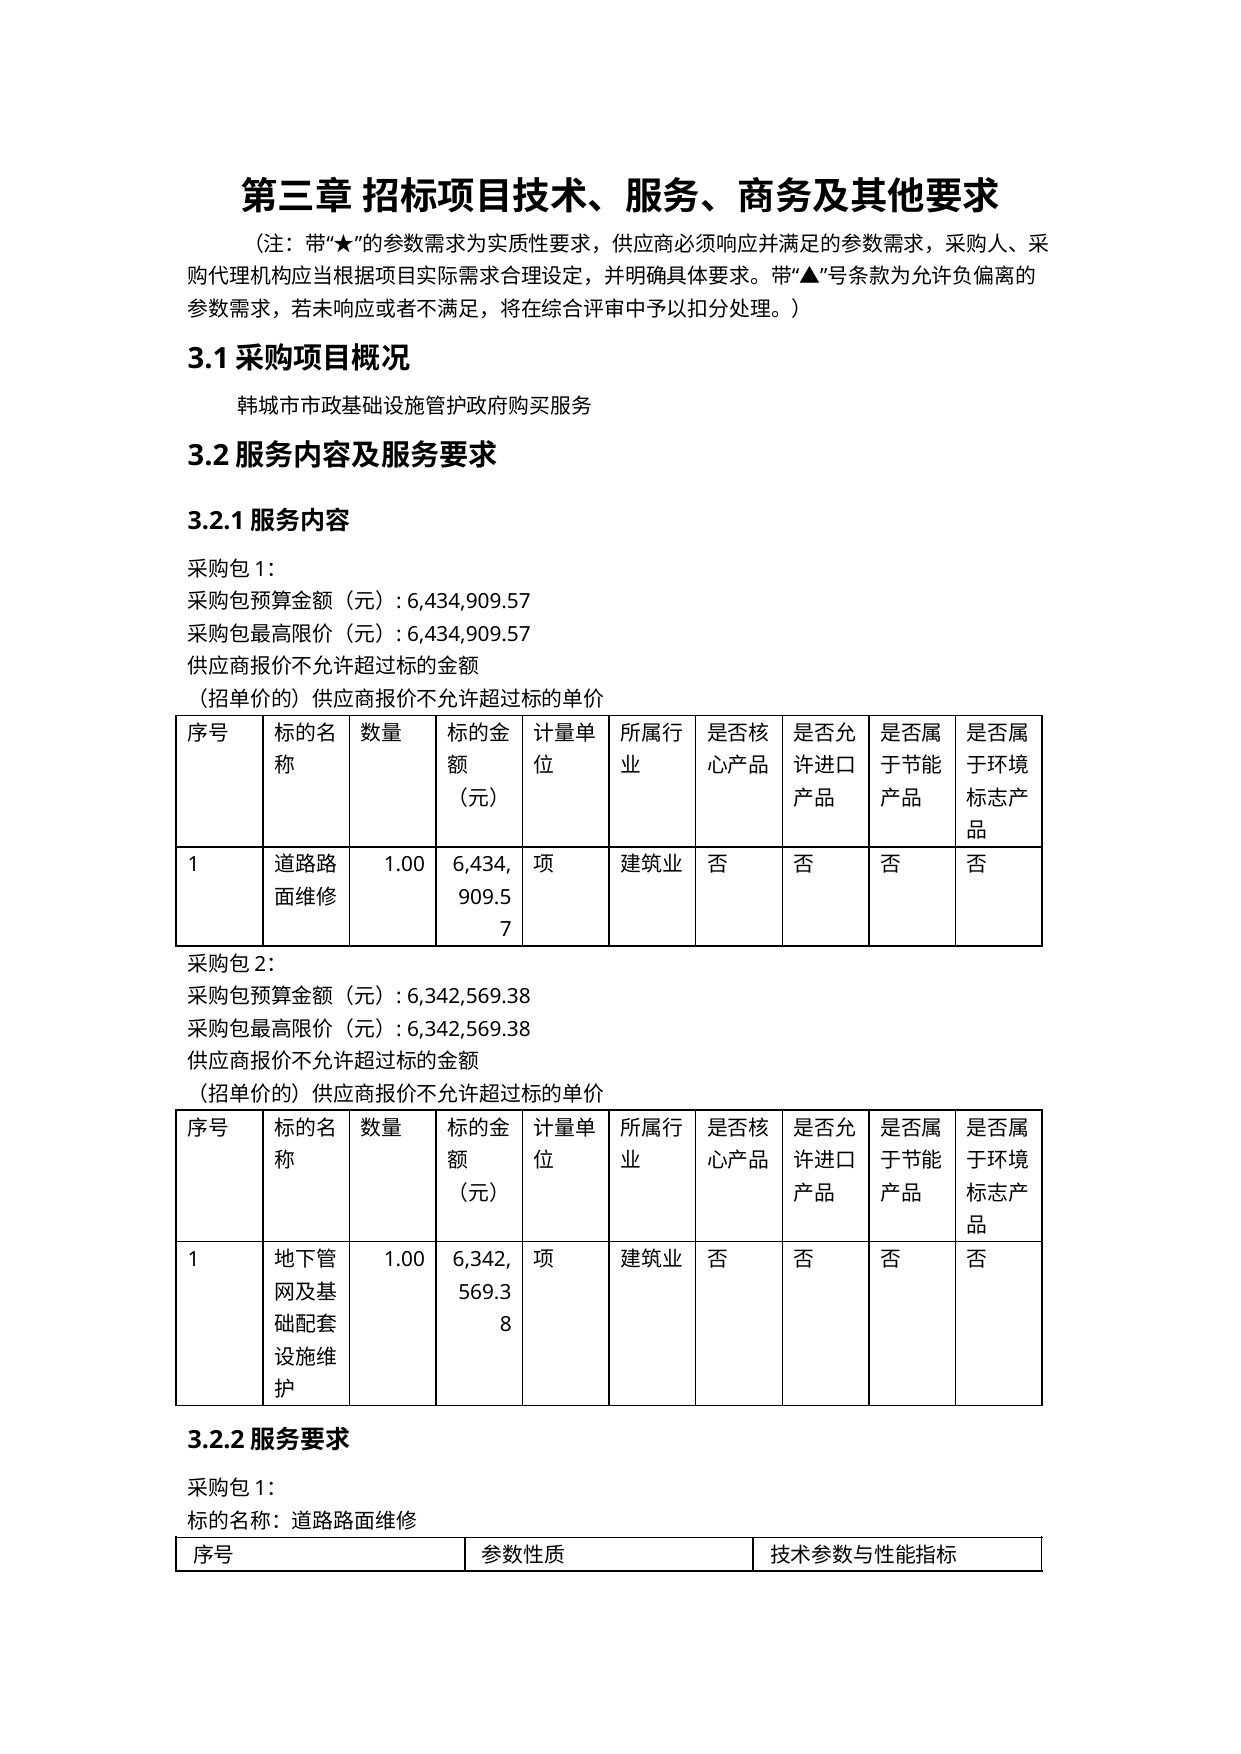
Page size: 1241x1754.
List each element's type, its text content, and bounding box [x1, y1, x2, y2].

table_cell 6,434,909.57 [437, 848, 522, 945]
text 韩城市市政基础设施管护政府购买服务 [187, 389, 1053, 422]
table_header 是否属于节能产品 [870, 1111, 955, 1241]
table_cell 1 [177, 1242, 262, 1405]
table_header 是否属于节能产品 [870, 716, 955, 846]
table_cell 否 [783, 1242, 868, 1405]
table_header 是否核心产品 [696, 1111, 782, 1241]
text 3.2.2服务要求 [187, 1406, 1053, 1471]
table_cell 否 [696, 848, 782, 945]
table_cell 6,342,569.38 [437, 1242, 522, 1405]
text 采购包预算金额（元）: 6,434,909.57 [187, 584, 1053, 617]
table_cell 1 [177, 848, 262, 945]
table_cell 否 [956, 848, 1041, 945]
table_header 数量 [350, 1111, 435, 1241]
table_header 计量单位 [523, 716, 608, 846]
table_header 技术参数与性能指标 [754, 1538, 1041, 1570]
text 采购包最高限价（元）: 6,434,909.57 [187, 617, 1053, 649]
table_cell 1.00 [350, 848, 435, 945]
table_cell 项 [523, 848, 608, 945]
table_header 标的金额 （元） [437, 716, 522, 846]
table_header 是否允许进口产品 [783, 1111, 868, 1241]
text （招单价的）供应商报价不允许超过标的单价 [187, 682, 1053, 714]
text （招单价的）供应商报价不允许超过标的单价 [187, 1077, 1053, 1109]
text 3.2服务内容及服务要求 [187, 422, 1053, 487]
table_cell 道路路面维修 [264, 848, 349, 945]
table_header 所属行业 [610, 716, 695, 846]
table_cell 建筑业 [610, 1242, 695, 1405]
text 采购包1： [187, 552, 1053, 584]
table_header 是否核心产品 [696, 716, 782, 846]
text （注：带“★”的参数需求为实质性要求，供应商必须响应并满足的参数需求，采购人、采购代理机构应当根据项目实际需求合理设定，并明确具体要求。带“▲”号条款为允许负偏离的参数需求，若未响应或者不满足，将在综合评审中予以扣分处理。） [187, 227, 1053, 324]
text 第三章 招标项目技术、服务、商务及其他要求 [187, 162, 1053, 227]
table_header 标的名称 [264, 716, 349, 846]
table_cell 否 [956, 1242, 1041, 1405]
text 采购包预算金额（元）: 6,342,569.38 [187, 979, 1053, 1012]
table_cell 项 [523, 1242, 608, 1405]
text 标的名称：道路路面维修 [187, 1504, 1053, 1536]
text 采购包最高限价（元）: 6,342,569.38 [187, 1012, 1053, 1044]
text 采购包1： [187, 1471, 1053, 1504]
table_header 所属行业 [610, 1111, 695, 1241]
table_cell 否 [870, 848, 955, 945]
text 供应商报价不允许超过标的金额 [187, 1044, 1053, 1077]
table_header 标的金额 （元） [437, 1111, 522, 1241]
table_header 参数性质 [466, 1538, 752, 1570]
text 3.2.1服务内容 [187, 487, 1053, 552]
table_header 序号 [177, 716, 262, 846]
table_cell 1.00 [350, 1242, 435, 1405]
table_cell 地下管网及基础配套设施维护 [264, 1242, 349, 1405]
text 供应商报价不允许超过标的金额 [187, 649, 1053, 682]
table_header 计量单位 [523, 1111, 608, 1241]
table_header 序号 [177, 1538, 464, 1570]
text 采购包2： [187, 947, 1053, 979]
table_header 是否属于环境标志产品 [956, 716, 1041, 846]
table_header 序号 [177, 1111, 262, 1241]
table_cell 否 [870, 1242, 955, 1405]
table_header 是否属于环境标志产品 [956, 1111, 1041, 1241]
table_header 是否允许进口产品 [783, 716, 868, 846]
table_cell 建筑业 [610, 848, 695, 945]
table_cell 否 [696, 1242, 782, 1405]
table_cell 否 [783, 848, 868, 945]
text 3.1采购项目概况 [187, 324, 1053, 389]
table_header 标的名称 [264, 1111, 349, 1241]
table_header 数量 [350, 716, 435, 846]
